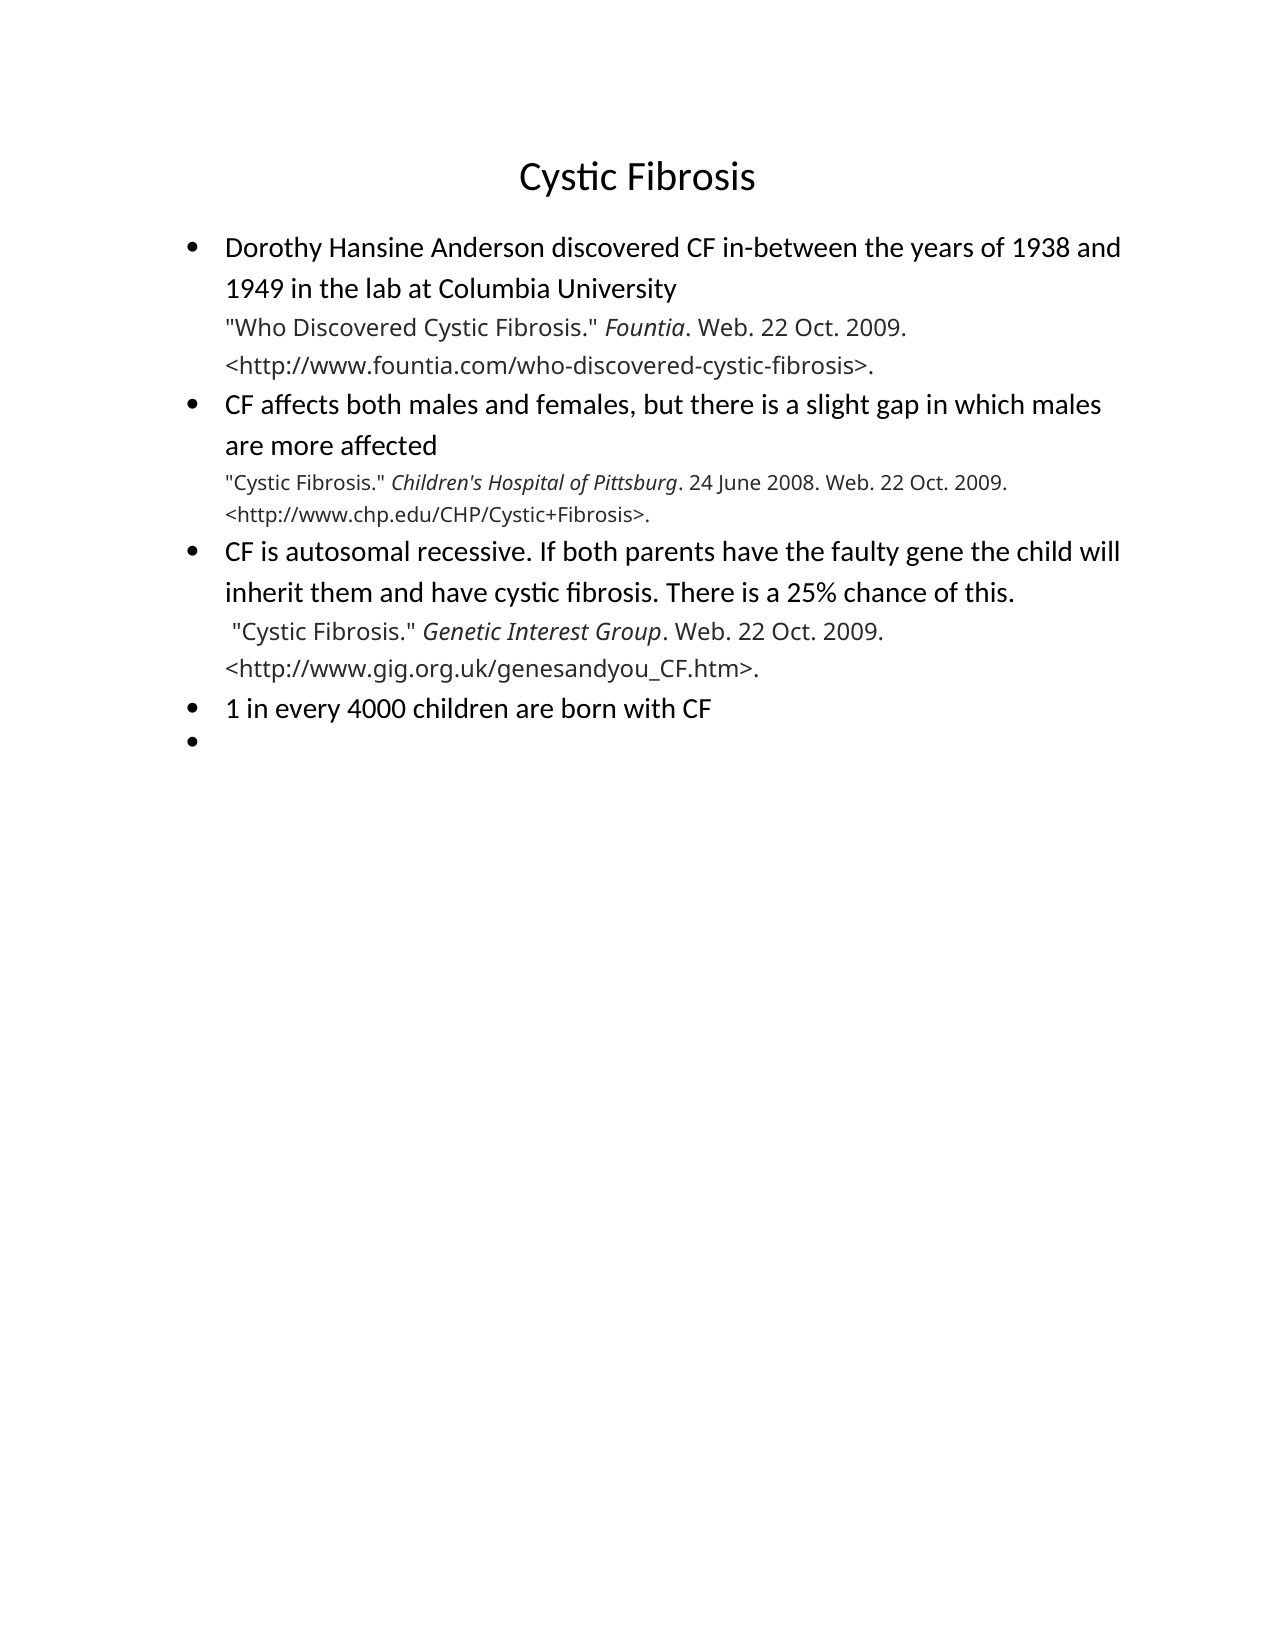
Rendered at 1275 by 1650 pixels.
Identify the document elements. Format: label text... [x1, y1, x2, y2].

list 1 in every 4000 children are born with CF [187, 690, 1125, 725]
list CF is autosomal recessive. If both parents have the faulty gene the child will inherit them and have cystic fibrosis. There is a 25% chance of this. [187, 533, 1125, 609]
list "Cystic Fibrosis." Genetic Interest Group. Web. 22 Oct. 2009. <http://www.gig.org.uk/genesandyou_CF.htm>. [225, 615, 1125, 685]
list "Cystic Fibrosis." Children's Hospital of Pittsburg. 24 June 2008. Web. 22 Oct. 2009. <http://www.chp.edu/CHP/Cystic+Fibrosis>. [225, 468, 1125, 529]
list CF affects both males and females, but there is a slight gap in which males are more affected [187, 386, 1125, 462]
text Cystic Fibrosis [150, 150, 1125, 201]
list "Who Discovered Cystic Fibrosis." Fountia. Web. 22 Oct. 2009. <http://www.fountia.com/who-discovered-cystic-fibrosis>. [225, 311, 1125, 381]
list Dorothy Hansine Anderson discovered CF in-between the years of 1938 and 1949 in the lab at Columbia University [187, 229, 1125, 306]
